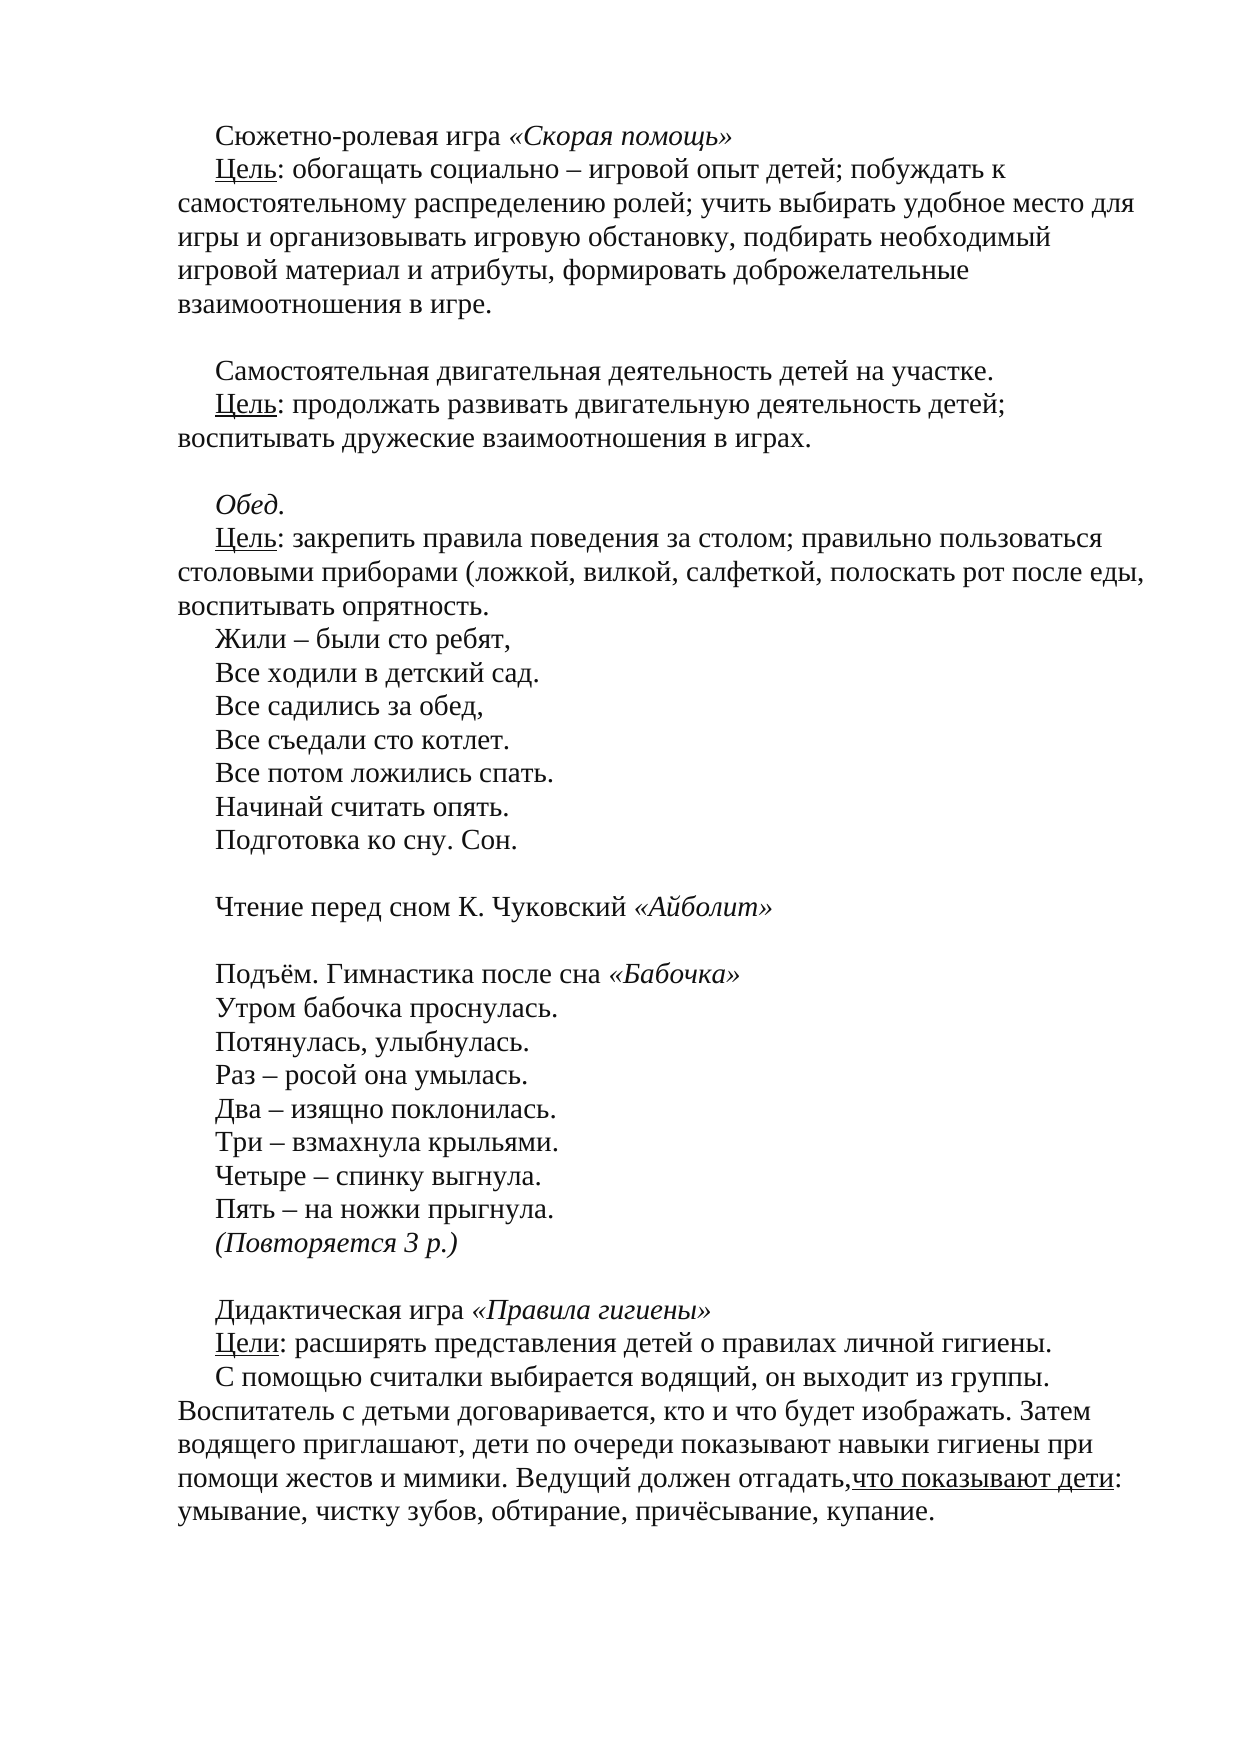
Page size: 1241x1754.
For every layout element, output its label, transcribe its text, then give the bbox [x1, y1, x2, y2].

text Сюжетно-ролевая игра «Скорая помощь» [177, 118, 1152, 152]
text Цель: продолжать развивать двигательную деятельность детей; воспитывать дружеские взаимоотношения в играх. [177, 386, 1152, 453]
text Все ходили в детский сад. [177, 655, 1152, 688]
text Цель: закрепить правила поведения за столом; правильно пользоваться столовыми приборами (ложкой, вилкой, салфеткой, полоскать рот после еды, воспитывать опрятность. [177, 521, 1152, 621]
text Все потом ложились спать. [177, 755, 1152, 789]
text Все съедали сто котлет. [177, 722, 1152, 755]
text Раз – росой она умылась. [177, 1057, 1152, 1091]
text Чтение перед сном К. Чуковский «Айболит» [177, 889, 1152, 923]
text (Повторяется 3 р.) [177, 1225, 1152, 1258]
text Цели: расширять представления детей о правилах личной гигиены. [177, 1326, 1152, 1359]
text Подготовка ко сну. Сон. [177, 822, 1152, 856]
text Три – взмахнула крыльями. [177, 1124, 1152, 1158]
text Дидактическая игра «Правила гигиены» [177, 1292, 1152, 1326]
text Утром бабочка проснулась. [177, 990, 1152, 1024]
text Жили – были сто ребят, [177, 621, 1152, 655]
text Цель: обогащать социально – игровой опыт детей; побуждать к самостоятельному распределению ролей; учить выбирать удобное место для игры и организовывать игровую обстановку, подбирать необходимый игровой материал и атрибуты, формировать доброжелательные взаимоотношения в игре. [177, 152, 1152, 319]
text Обед. [177, 487, 1152, 521]
text Начинай считать опять. [177, 789, 1152, 822]
text Потянулась, улыбнулась. [177, 1024, 1152, 1057]
text Все садились за обед, [177, 688, 1152, 722]
text Четыре – спинку выгнула. [177, 1158, 1152, 1191]
text Два – изящно поклонилась. [177, 1091, 1152, 1124]
text Самостоятельная двигательная деятельность детей на участке. [177, 353, 1152, 386]
text Пять – на ножки прыгнула. [177, 1191, 1152, 1225]
text С помощью считалки выбирается водящий, он выходит из группы. Воспитатель с детьми договаривается, кто и что будет изображать. Затем водящего приглашают, дети по очереди показывают навыки гигиены при помощи жестов и мимики. Ведущий должен отгадать,что показывают дети: умывание, чистку зубов, обтирание, причёсывание, купание. [177, 1359, 1152, 1527]
text Подъём. Гимнастика после сна «Бабочка» [177, 957, 1152, 990]
